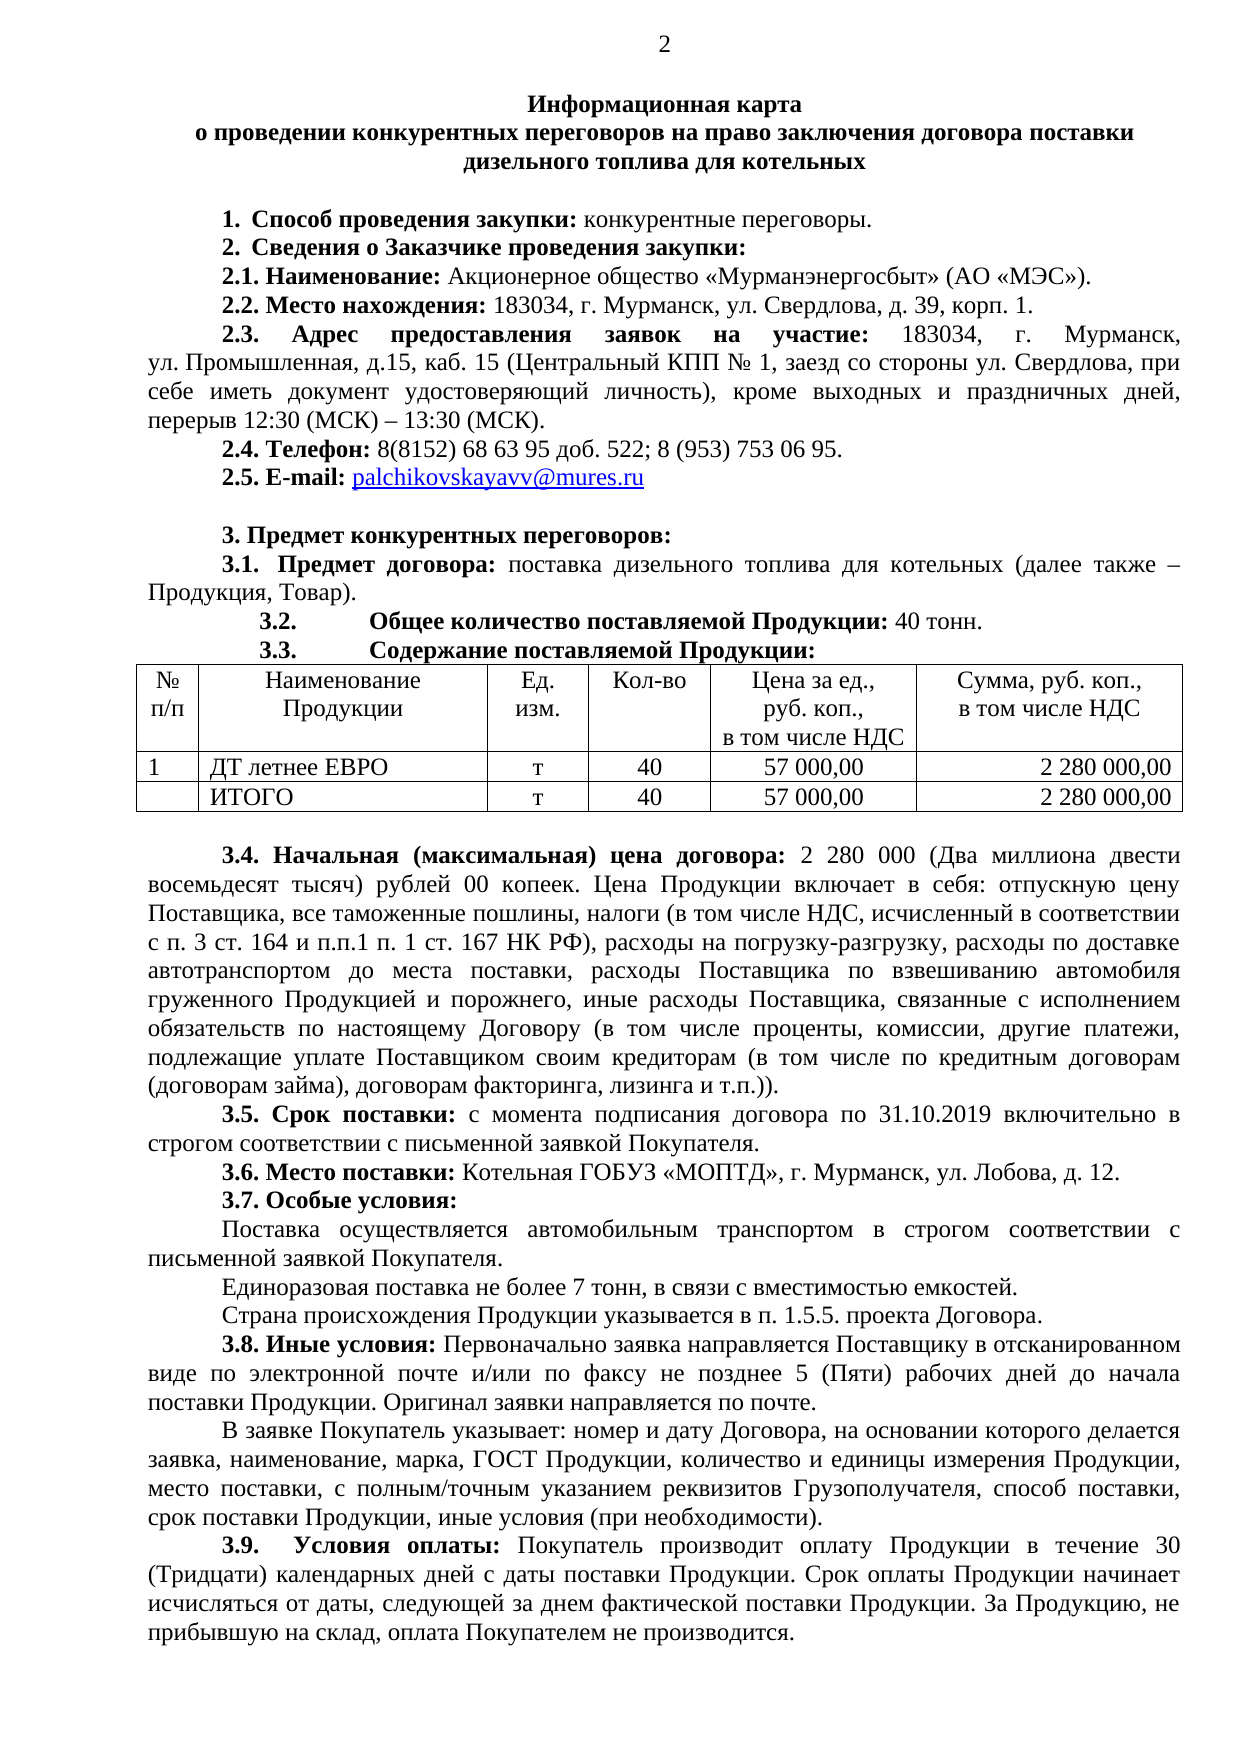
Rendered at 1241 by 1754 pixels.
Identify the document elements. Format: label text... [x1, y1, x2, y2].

table_cell 40 [589, 782, 710, 811]
list 3.4. Начальная (максимальная) цена договора: 2 280 000 (Два миллиона двести восемьдесят тысяч) рублей 00 копеек. Цена Продукции включает в себя: отпускную цену Поставщика, все таможенные пошлины, налоги (в том числе НДС, исчисленный в соответствии c п. 3 ст. 164 и п.п.1 п. 1 ст. 167 НК РФ), расходы на погрузку-разгрузку, расходы по доставке автотранспортом до места поставки, расходы Поставщика по взвешиванию автомобиля груженного Продукцией и порожнего, иные расходы Поставщика, связанные с исполнением обязательств по настоящему Договору (в том числе проценты, комиссии, другие платежи, подлежащие уплате Поставщиком своим кредиторам (в том числе по кредитным договорам (договорам займа), договорам факторинга, лизинга и т.п.)). [148, 840, 1181, 1099]
text 2.3. Адрес предоставления заявок на участие: 183034, г. Мурманск, ул. Промышленная, д.15, каб. 15 (Центральный КПП № 1, заезд со стороны ул. Свердлова, при себе иметь документ удостоверяющий личность), кроме выходных и праздничных дней, перерыв 12:30 (МСК) – 13:30 (МСК). [148, 319, 1181, 434]
table_cell 57 000,00 [711, 782, 916, 811]
table_cell 40 [589, 752, 710, 781]
text 3.8. Иные условия: Первоначально заявка направляется Поставщику в отсканированном виде по электронной почте и/или по факсу не позднее 5 (Пяти) рабочих дней до начала поставки Продукции. Оригинал заявки направляется по почте. [148, 1329, 1181, 1415]
list Общее количество поставляемой Продукции: 40 тонн. [223, 606, 1181, 635]
text 3.7. Особые условия: [148, 1185, 1181, 1214]
list Способ проведения закупки: конкурентные переговоры. [148, 204, 1181, 232]
table_header Наименование Продукции [199, 665, 487, 751]
text 2.1. Наименование: Акционерное общество «Мурманэнергосбыт» (АО «МЭС»). [148, 261, 1181, 290]
text дизельного топлива для котельных [148, 146, 1181, 175]
table_cell 2 280 000,00 [917, 752, 1182, 781]
text Информационная карта [148, 89, 1181, 117]
text В заявке Покупатель указывает: номер и дату Договора, на основании которого делается заявка, наименование, марка, ГОСТ Продукции, количество и единицы измерения Продукции, место поставки, с полным/точным указанием реквизитов Грузополучателя, способ поставки, срок поставки Продукции, иные условия (при необходимости). [148, 1415, 1181, 1530]
list Содержание поставляемой Продукции: [223, 635, 1181, 664]
table_header № п/п [137, 665, 198, 751]
list Предмет договора: поставка дизельного топлива для котельных (далее также – Продукция, Товар). [148, 549, 1181, 606]
text Единоразовая поставка не более 7 тонн, в связи с вместимостью емкостей. [148, 1272, 1181, 1300]
table_cell т [488, 782, 588, 811]
table_cell ИТОГО [199, 782, 487, 811]
text Поставка осуществляется автомобильным транспортом в строгом соответствии с письменной заявкой Покупателя. [148, 1214, 1181, 1272]
text 3.5. Срок поставки: с момента подписания договора по 31.10.2019 включительно в строгом соответствии с письменной заявкой Покупателя. [148, 1099, 1181, 1157]
text 2.5. Е-mail: palchikovskayavv@mures.ru [148, 462, 1181, 491]
table_cell [137, 782, 198, 811]
table_header Ед. изм. [488, 665, 588, 751]
text 3. Предмет конкурентных переговоров: [148, 520, 1181, 549]
text о проведении конкурентных переговоров на право заключения договора поставки [148, 117, 1181, 146]
text 2.2. Место нахождения: 183034, г. Мурманск, ул. Свердлова, д. 39, корп. 1. [148, 290, 1181, 319]
table_cell ДТ летнее ЕВРО [199, 752, 487, 781]
table_cell т [488, 752, 588, 781]
text 2.4. Телефон: 8(8152) 68 63 95 доб. 522; 8 (953) 753 06 95. [148, 434, 1181, 462]
table_header Кол-во [589, 665, 710, 751]
table_cell 57 000,00 [711, 752, 916, 781]
table_cell 2 280 000,00 [917, 782, 1182, 811]
table_header Цена за ед., руб. коп., в том числе НДС [711, 665, 916, 751]
text 3.9. Условия оплаты: Покупатель производит оплату Продукции в течение 30 (Тридцати) календарных дней с даты поставки Продукции. Срок оплаты Продукции начинает исчисляться от даты, следующей за днем фактической поставки Продукции. За Продукцию, не прибывшую на склад, оплата Покупателем не производится. [148, 1530, 1181, 1645]
text 3.6. Место поставки: Котельная ГОБУЗ «МОПТД», г. Мурманск, ул. Лобова, д. 12. [148, 1157, 1181, 1185]
list Сведения о Заказчике проведения закупки: [148, 232, 1181, 261]
table_cell 1 [137, 752, 198, 781]
text Страна происхождения Продукции указывается в п. 1.5.5. проекта Договора. [148, 1300, 1181, 1329]
table_header Сумма, руб. коп., в том числе НДС [917, 665, 1182, 751]
